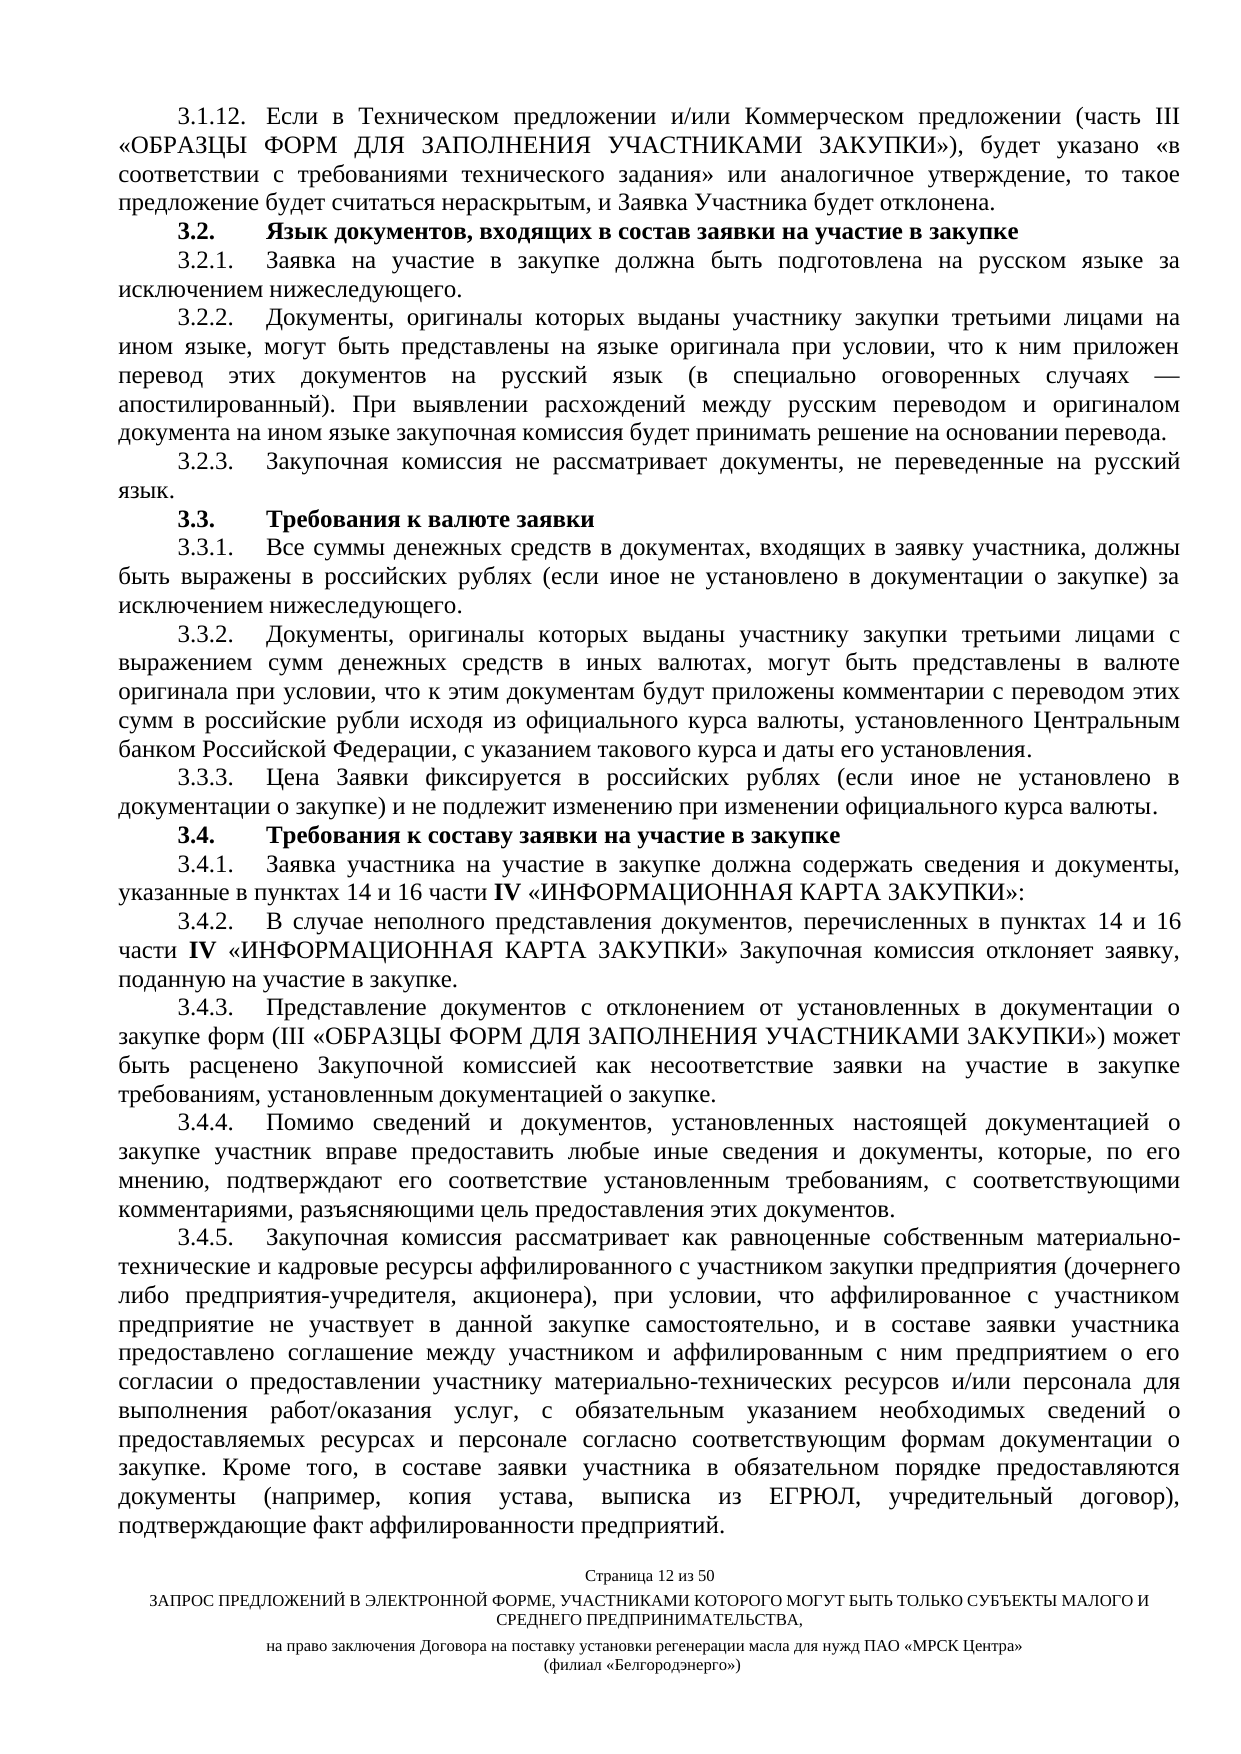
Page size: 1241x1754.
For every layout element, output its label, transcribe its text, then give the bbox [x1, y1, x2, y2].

subtitle Закупочная комиссия рассматривает как равноценные собственным материально-технические и кадровые ресурсы аффилированного с участником закупки предприятия (дочернего либо предприятия-учредителя, акционера), при условии, что аффилированное с участником предприятие не участвует в данной закупке самостоятельно, и в составе заявки участника предоставлено соглашение между участником и аффилированным с ним предприятием о его согласии о предоставлении участнику материально-технических ресурсов и/или персонала для выполнения работ/оказания услуг, с обязательным указанием необходимых сведений о предоставляемых ресурсах и персонале согласно соответствующим формам документации о закупке. Кроме того, в составе заявки участника в обязательном порядке предоставляются документы (например, копия устава, выписка из ЕГРЮЛ, учредительный договор), подтверждающие факт аффилированности предприятий. [118, 1222, 1181, 1539]
subtitle Если в Техническом предложении и/или Коммерческом предложении (часть III «ОБРАЗЦЫ ФОРМ ДЛЯ ЗАПОЛНЕНИЯ УЧАСТНИКАМИ ЗАКУПКИ»), будет указано «в соответствии с требованиями технического задания» или аналогичное утверждение, то такое предложение будет считаться нераскрытым, и Заявка Участника будет отклонена. [118, 101, 1181, 216]
subtitle Представление документов с отклонением от установленных в документации о закупке форм (III «ОБРАЗЦЫ ФОРМ ДЛЯ ЗАПОЛНЕНИЯ УЧАСТНИКАМИ ЗАКУПКИ») может быть расценено Закупочной комиссией как несоответствие заявки на участие в закупке требованиям, установленным документацией о закупке. [118, 992, 1181, 1107]
subtitle В случае неполного представления документов, перечисленных в пунктах 14 и 16 части IV «ИНФОРМАЦИОННАЯ КАРТА ЗАКУПКИ» Закупочная комиссия отклоняет заявку, поданную на участие в закупке. [118, 906, 1181, 992]
subtitle Все суммы денежных средств в документах, входящих в заявку участника, должны быть выражены в российских рублях (если иное не установлено в документации о закупке) за исключением нижеследующего. [118, 532, 1181, 619]
subtitle Помимо сведений и документов, установленных настоящей документацией о закупке участник вправе предоставить любые иные сведения и документы, которые, по его мнению, подтверждают его соответствие установленным требованиям, с соответствующими комментариями, разъясняющими цель предоставления этих документов. [118, 1107, 1181, 1222]
subtitle Цена Заявки фиксируется в российских рублях (если иное не установлено в документации о закупке) и не подлежит изменению при изменении официального курса валюты. [118, 762, 1181, 820]
subtitle Требования к составу заявки на участие в закупке [118, 820, 1181, 849]
subtitle Требования к валюте заявки [118, 504, 1181, 532]
subtitle Заявка на участие в закупке должна быть подготовлена на русском языке за исключением нижеследующего. [118, 245, 1181, 302]
subtitle Язык документов, входящих в состав заявки на участие в закупке [118, 216, 1181, 245]
subtitle Документы, оригиналы которых выданы участнику закупки третьими лицами на ином языке, могут быть представлены на языке оригинала при условии, что к ним приложен перевод этих документов на русский язык (в специально оговоренных случаях — апостилированный). При выявлении расхождений между русским переводом и оригиналом документа на ином языке закупочная комиссия будет принимать решение на основании перевода. [118, 302, 1181, 446]
subtitle Закупочная комиссия не рассматривает документы, не переведенные на русский язык. [118, 446, 1181, 504]
subtitle Документы, оригиналы которых выданы участнику закупки третьими лицами с выражением сумм денежных средств в иных валютах, могут быть представлены в валюте оригинала при условии, что к этим документам будут приложены комментарии с переводом этих сумм в российские рубли исходя из официального курса валюты, установленного Центральным банком Российской Федерации, с указанием такового курса и даты его установления. [118, 619, 1181, 762]
subtitle Заявка участника на участие в закупке должна содержать сведения и документы, указанные в пунктах 14 и 16 части IV «ИНФОРМАЦИОННАЯ КАРТА ЗАКУПКИ»: [118, 849, 1181, 906]
